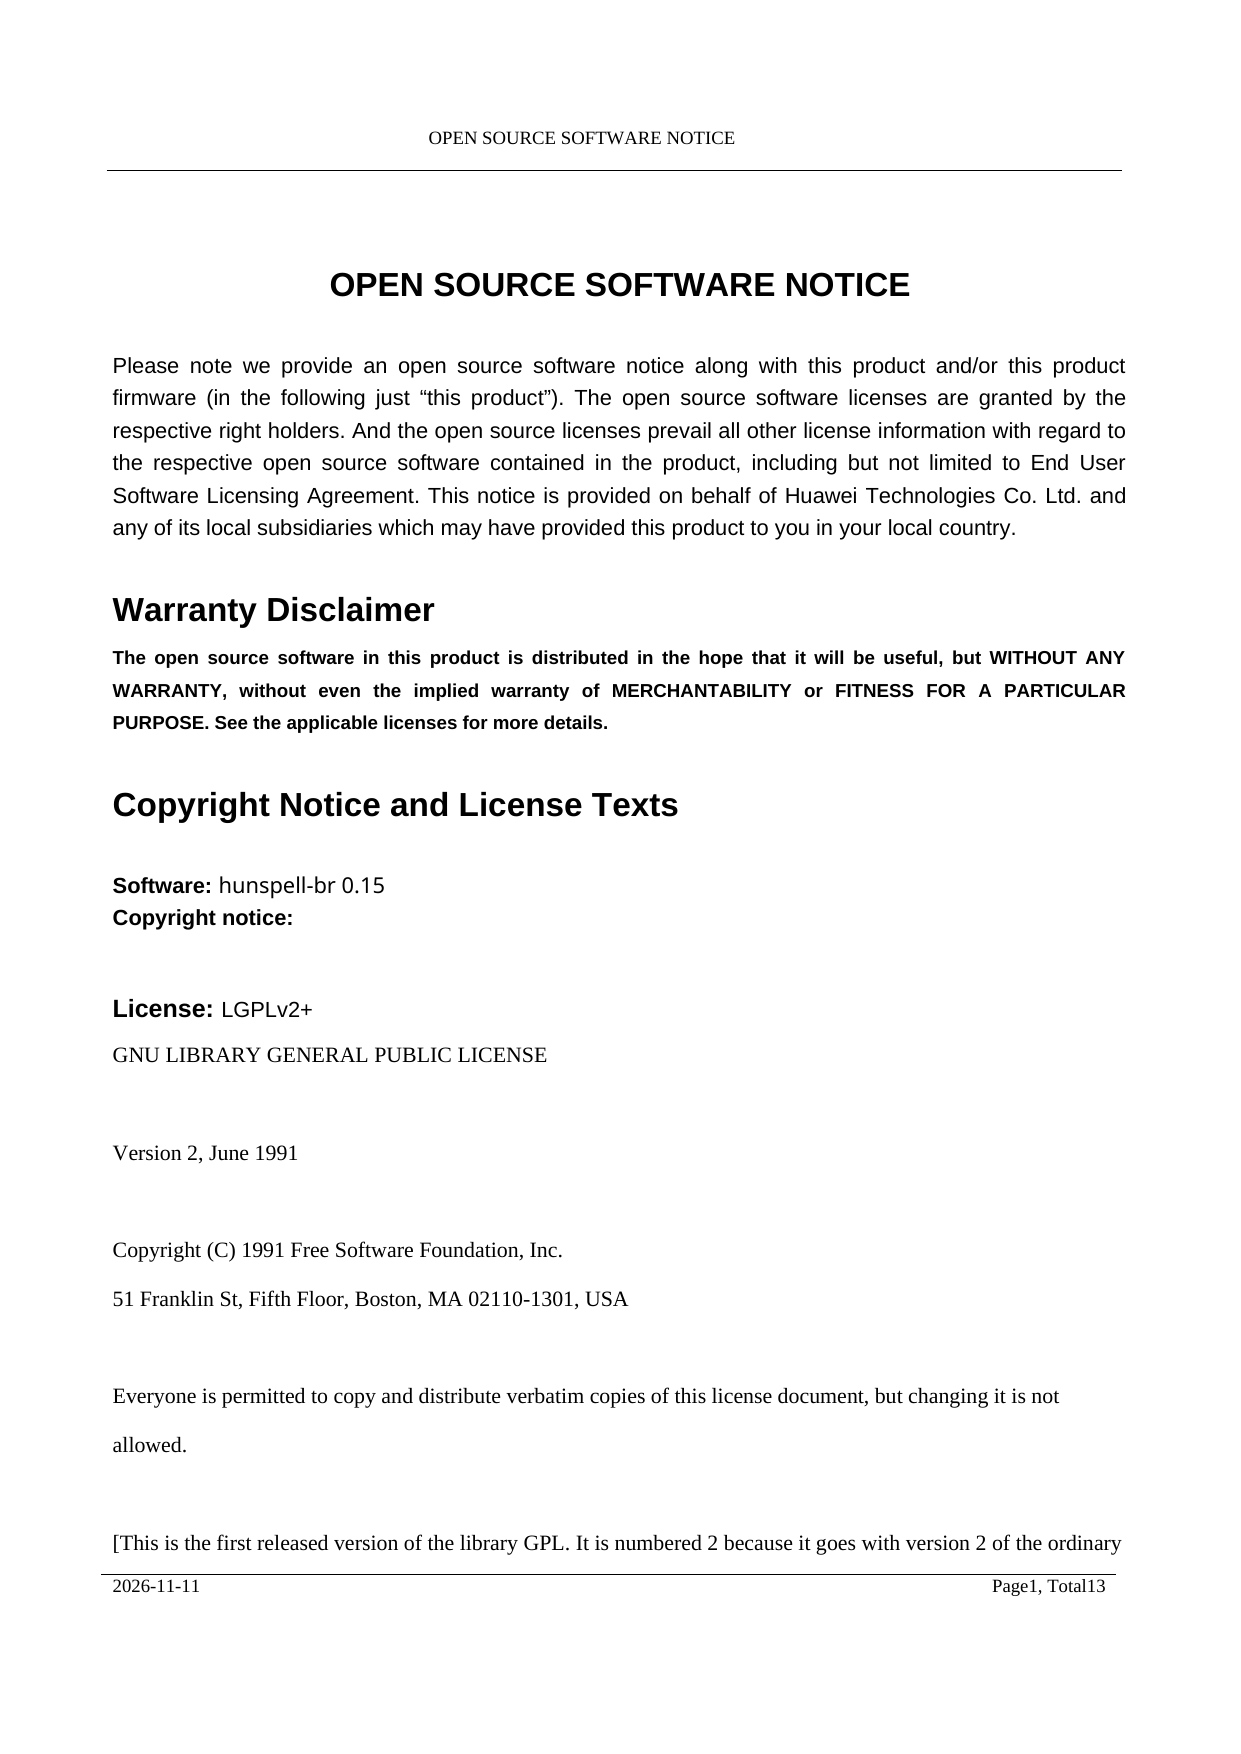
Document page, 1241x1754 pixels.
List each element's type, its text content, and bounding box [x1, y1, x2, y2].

text Software: hunspell-br 0.15 [112, 869, 1128, 901]
text Copyright notice: [112, 901, 1128, 934]
text License: LGPLv2+ [112, 992, 1128, 1024]
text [112, 1038, 1128, 1558]
text Please note we provide an open source software notice along with this product and/or this product firmware (in the following just “this product”). The open source software licenses are granted by the respective right holders. And the open source licenses prevail all other license information with regard to the respective open source software contained in the product, including but not limited to End User Software Licensing Agreement. This notice is provided on behalf of Huawei Technologies Co. Ltd. and any of its local subsidiaries which may have provided this product to you in your local country. [112, 349, 1128, 544]
text The open source software in this product is distributed in the hope that it will be useful, but WITHOUT ANY WARRANTY, without even the implied warranty of MERCHANTABILITY or FITNESS FOR A PARTICULAR PURPOSE. See the applicable licenses for more details. [112, 641, 1128, 739]
text Copyright Notice and License Texts [112, 771, 1128, 836]
text Warranty Disclaimer [112, 576, 1128, 641]
text OPEN SOURCE SOFTWARE NOTICE [112, 251, 1128, 316]
